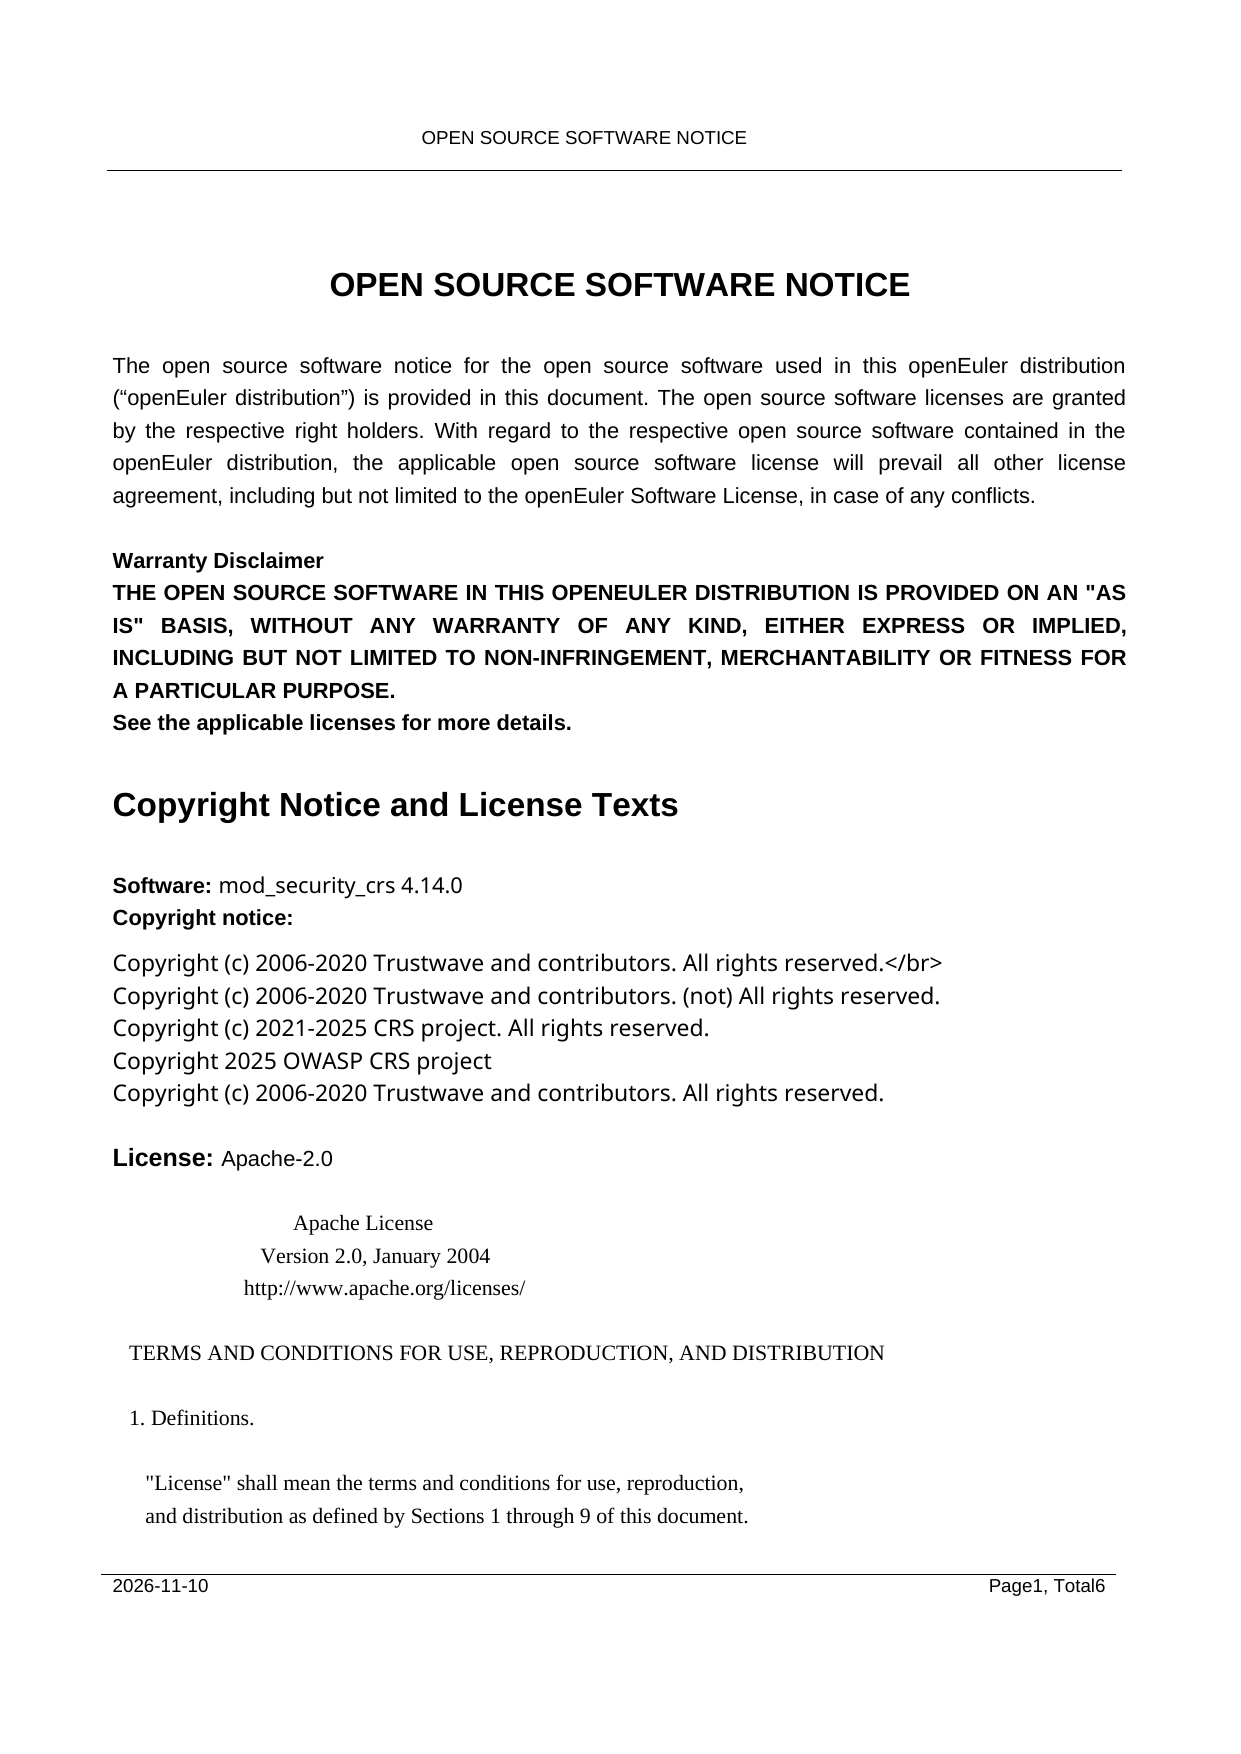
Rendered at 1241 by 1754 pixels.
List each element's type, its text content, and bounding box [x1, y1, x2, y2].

text Copyright Notice and License Texts [112, 771, 1128, 836]
title Software: mod_security_crs 4.14.0 [112, 869, 1128, 901]
text THE OPEN SOURCE SOFTWARE IN THIS OPENEULER DISTRIBUTION IS PROVIDED ON AN "AS IS" BASIS, WITHOUT ANY WARRANTY OF ANY KIND, EITHER EXPRESS OR IMPLIED, INCLUDING BUT NOT LIMITED TO NON-INFRINGEMENT, MERCHANTABILITY OR FITNESS FOR A PARTICULAR PURPOSE. See the applicable licenses for more details. [112, 576, 1128, 739]
text Copyright (c) 2006-2020 Trustwave and contributors. All rights reserved.</br> Copyright (c) 2006-2020 Trustwave and contributors. (not) All rights reserved. Copyright (c) 2021-2025 CRS project. All rights reserved. Copyright 2025 OWASP CRS project Copyright (c) 2006-2020 Trustwave and contributors. All rights reserved. [112, 947, 1128, 1142]
text The open source software notice for the open source software used in this openEuler distribution (“openEuler distribution”) is provided in this document. The open source software licenses are granted by the respective right holders. With regard to the respective open source software contained in the openEuler distribution, the applicable open source software license will prevail all other license agreement, including but not limited to the openEuler Software License, in case of any conflicts. [112, 349, 1128, 511]
text License: Apache-2.0 [112, 1142, 1128, 1174]
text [112, 1174, 1128, 1532]
text OPEN SOURCE SOFTWARE NOTICE [112, 251, 1128, 316]
text Copyright notice: [112, 901, 1128, 934]
text Warranty Disclaimer [112, 544, 1128, 576]
